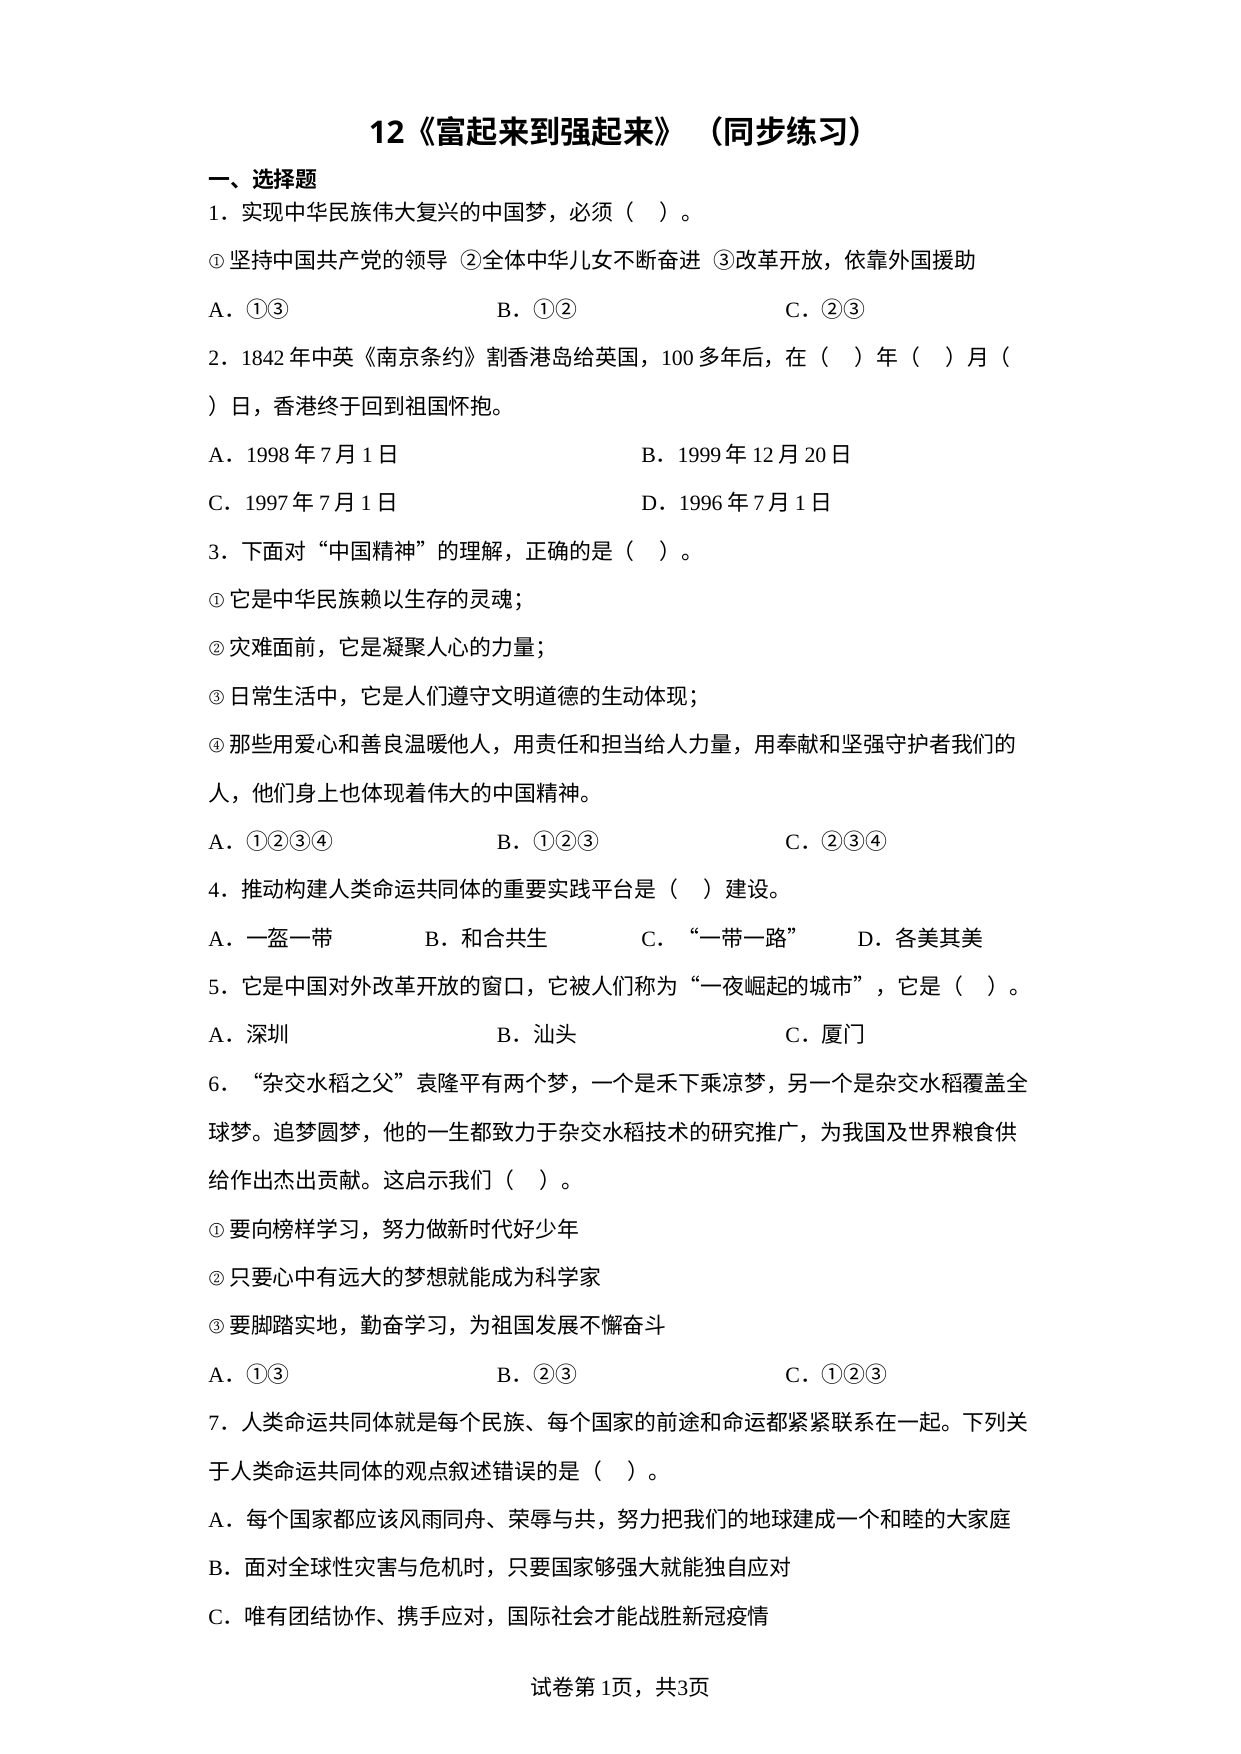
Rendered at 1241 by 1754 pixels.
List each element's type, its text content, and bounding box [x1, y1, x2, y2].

text A．①③ B．①② C．②③ [208, 291, 1032, 324]
text C．唯有团结协作、携手应对，国际社会才能战胜新冠疫情 [208, 1598, 1032, 1631]
text A．①③ B．②③ C．①②③ [208, 1356, 1032, 1389]
text 5．它是中国对外改革开放的窗口，它被人们称为“一夜崛起的城市”，它是（ ）。 [208, 969, 1032, 1001]
text 一、选择题 [208, 162, 1032, 194]
text 7．人类命运共同体就是每个民族、每个国家的前途和命运都紧紧联系在一起。下列关于人类命运共同体的观点叙述错误的是（ ）。 [208, 1404, 1032, 1486]
text ③要脚踏实地，勤奋学习，为祖国发展不懈奋斗 [208, 1308, 1032, 1340]
text B．面对全球性灾害与危机时，只要国家够强大就能独自应对 [208, 1550, 1032, 1582]
text C．1997年7月1日 D．1996年7月1日 [208, 485, 1032, 517]
text A．1998年7月1日 B．1999年12月20日 [208, 437, 1032, 469]
text 3．下面对“中国精神”的理解，正确的是（ ）。 [208, 533, 1032, 566]
text 12《富起来到强起来》 （同步练习） [208, 97, 1032, 162]
text A．①②③④ B．①②③ C．②③④ [208, 824, 1032, 856]
text ①要向榜样学习，努力做新时代好少年 [208, 1211, 1032, 1244]
text A．深圳 B．汕头 C．厦门 [208, 1017, 1032, 1049]
text 2．1842年中英《南京条约》割香港岛给英国，100多年后，在（ ）年（ ）月（ ）日，香港终于回到祖国怀抱。 [208, 339, 1032, 421]
text 1．实现中华民族伟大复兴的中国梦，必须（ ）。 [208, 194, 1032, 227]
text ①坚持中国共产党的领导 ②全体中华儿女不断奋进 ③改革开放，依靠外国援助 [208, 243, 1032, 275]
text ④那些用爱心和善良温暖他人，用责任和担当给人力量，用奉献和坚强守护者我们的人，他们身上也体现着伟大的中国精神。 [208, 727, 1032, 808]
text ①它是中华民族赖以生存的灵魂； [208, 582, 1032, 614]
text A．每个国家都应该风雨同舟、荣辱与共，努力把我们的地球建成一个和睦的大家庭 [208, 1502, 1032, 1534]
text ③日常生活中，它是人们遵守文明道德的生动体现； [208, 678, 1032, 711]
text ②灾难面前，它是凝聚人心的力量； [208, 630, 1032, 662]
text A．一盔一带 B．和合共生 C．“一带一路” D．各美其美 [208, 920, 1032, 953]
text 6．“杂交水稻之父”袁隆平有两个梦，一个是禾下乘凉梦，另一个是杂交水稻覆盖全球梦。追梦圆梦，他的一生都致力于杂交水稻技术的研究推广，为我国及世界粮食供给作出杰出贡献。这启示我们（ ）。 [208, 1065, 1032, 1195]
text 4．推动构建人类命运共同体的重要实践平台是（ ）建设。 [208, 872, 1032, 904]
text ②只要心中有远大的梦想就能成为科学家 [208, 1259, 1032, 1292]
